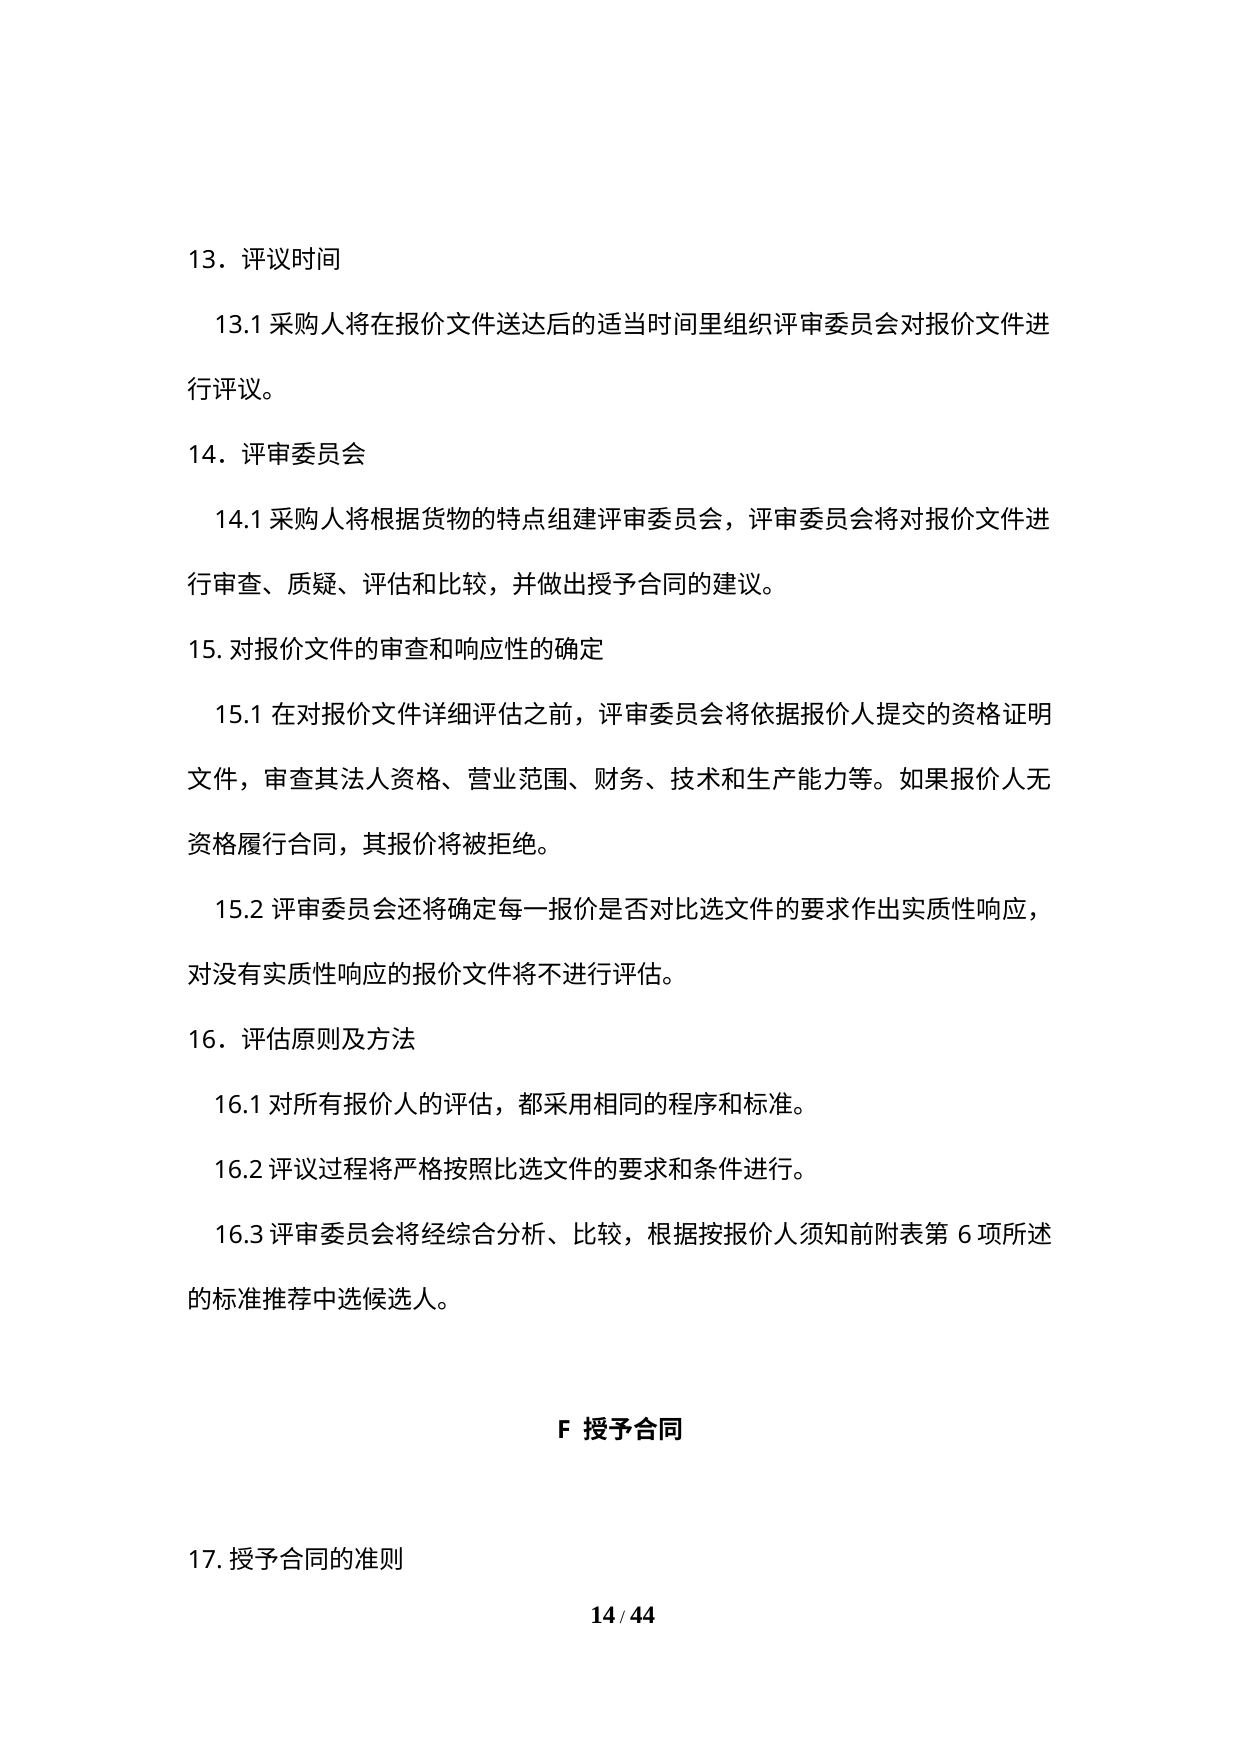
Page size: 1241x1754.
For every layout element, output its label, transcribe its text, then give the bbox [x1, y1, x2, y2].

text 13.1采购人将在报价文件送达后的适当时间里组织评审委员会对报价文件进行评议。 [187, 290, 1053, 420]
text F 授予合同 [187, 1395, 1053, 1460]
text 13．评议时间 [187, 225, 1053, 290]
text 15.2 评审委员会还将确定每一报价是否对比选文件的要求作出实质性响应，对没有实质性响应的报价文件将不进行评估。 [187, 875, 1053, 1005]
text 16.2评议过程将严格按照比选文件的要求和条件进行。 [187, 1135, 1053, 1200]
text 16.1对所有报价人的评估，都采用相同的程序和标准。 [187, 1070, 1053, 1135]
text 14.1采购人将根据货物的特点组建评审委员会，评审委员会将对报价文件进行审查、质疑、评估和比较，并做出授予合同的建议。 [187, 485, 1053, 615]
text 16．评估原则及方法 [187, 1005, 1053, 1070]
text 15.1 在对报价文件详细评估之前，评审委员会将依据报价人提交的资格证明文件，审查其法人资格、营业范围、财务、技术和生产能力等。如果报价人无资格履行合同，其报价将被拒绝。 [187, 680, 1053, 875]
text 16.3评审委员会将经综合分析、比较，根据按报价人须知前附表第6项所述的标准推荐中选候选人。 [187, 1200, 1053, 1330]
text 15. 对报价文件的审查和响应性的确定 [187, 615, 1053, 680]
text 17. 授予合同的准则 [187, 1525, 1053, 1590]
text 14．评审委员会 [187, 420, 1053, 485]
